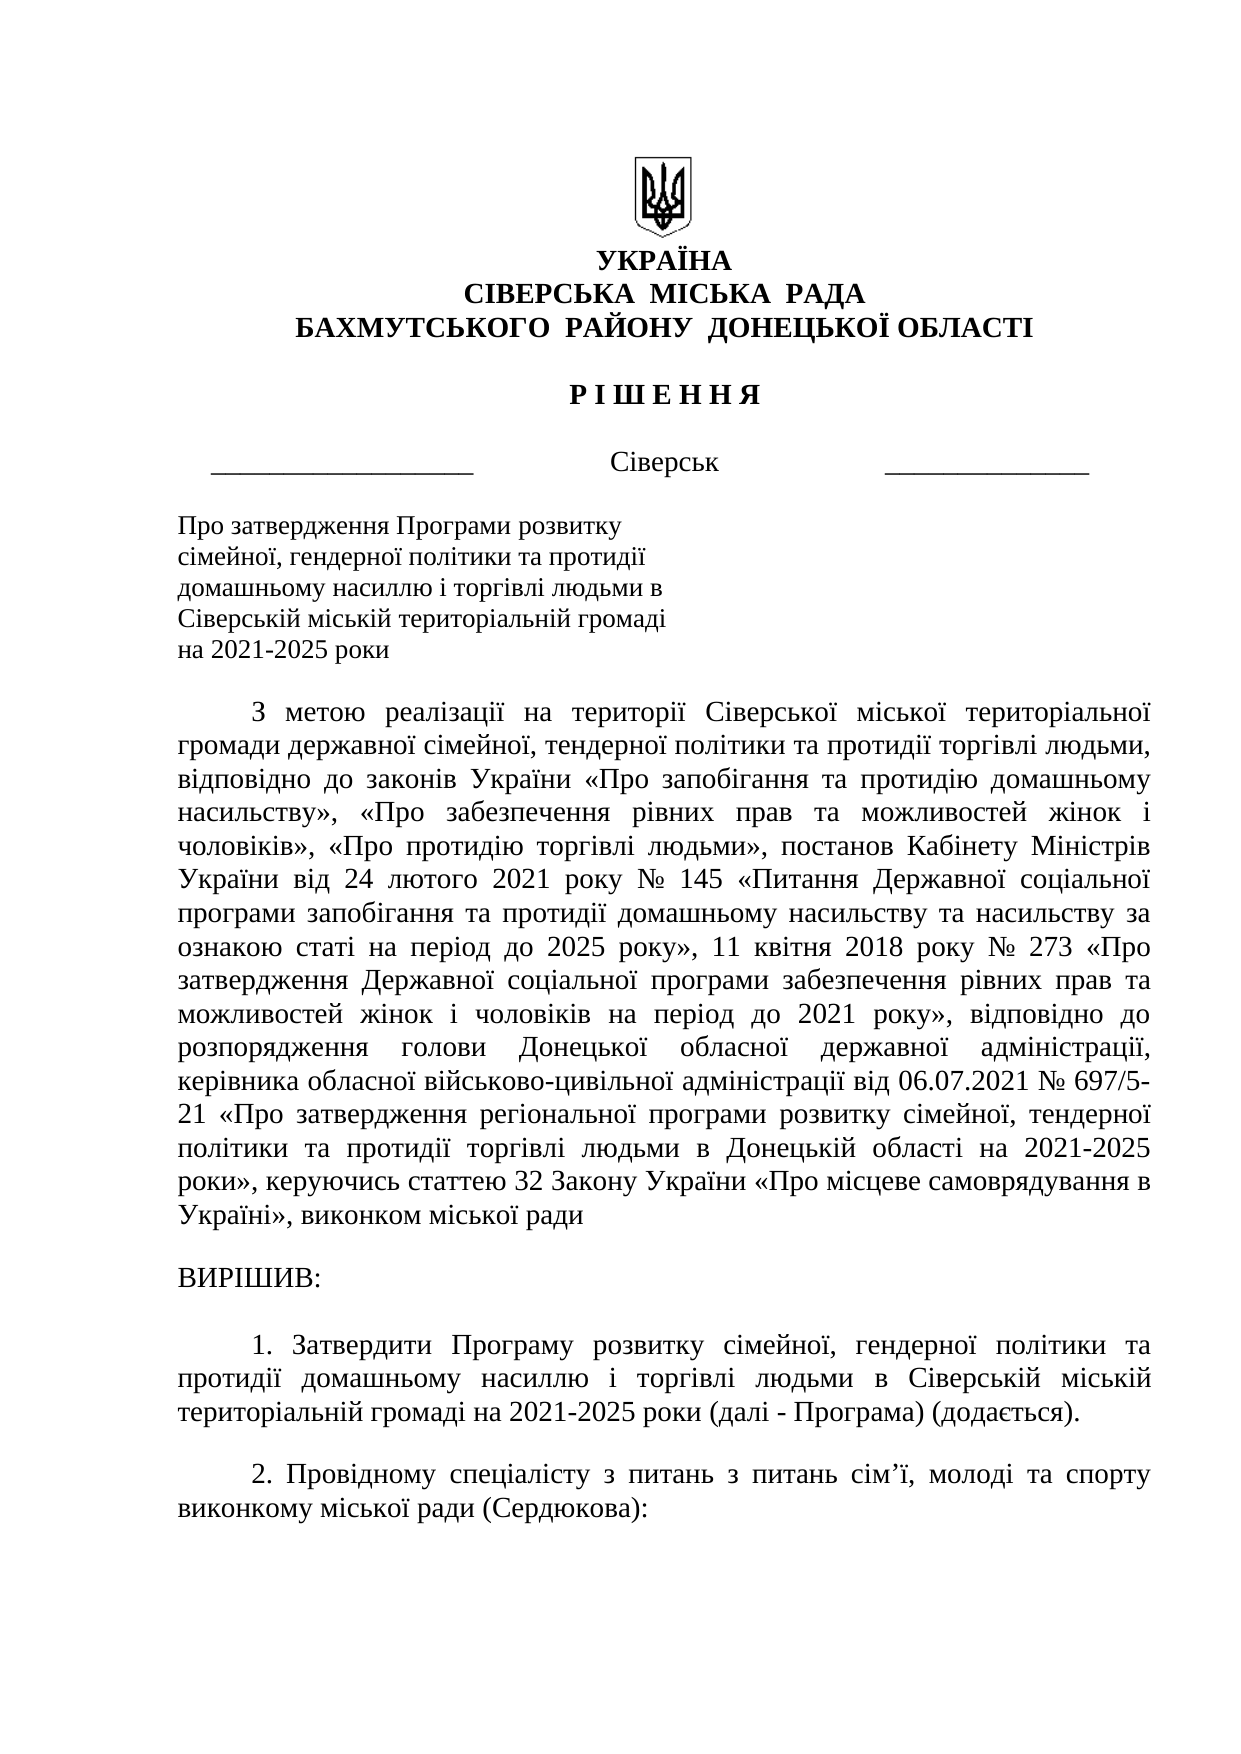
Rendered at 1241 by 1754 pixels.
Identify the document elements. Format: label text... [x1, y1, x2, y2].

table_header ______________ [826, 444, 1148, 478]
text Про затвердження Програми розвитку [177, 509, 1152, 540]
text Сіверській міській територіальній громаді [177, 602, 1152, 633]
text 2. Провідному спеціалісту з питань з питань сім’ї, молоді та спорту виконкому міської ради (Сердюкова): [177, 1457, 1152, 1524]
text сімейної, гендерної політики та протидії [177, 540, 1152, 571]
table_header Сіверськ [503, 444, 826, 478]
text УКРАЇНА [176, 243, 1152, 277]
text З метою реалізації на території Сіверської міської територіальної громади державної сімейної, тендерної політики та протидії торгівлі людьми, відповідно до законів України «Про запобігання та протидію домашньому насильству», «Про забезпечення рівних прав та можливостей жінок і чоловіків», «Про протидію торгівлі людьми», постанов Кабінету Міністрів України від 24 лютого 2021 року № 145 «Питання Державної соціальної програми запобігання та протидії домашньому насильству та насильству за ознакою статі на період до 2025 року», 11 квітня 2018 року № 273 «Про затвердження Державної соціальної програми забезпечення рівних прав та можливостей жінок і чоловіків на період до 2021 року», відповідно до розпорядження голови Донецької обласної державної адміністрації, керівника обласної військово-цивільної адміністрації від 06.07.2021 № 697/5-21 «Про затвердження регіональної програми розвитку сімейної, тендерної політики та протидії торгівлі людьми в Донецькій області на 2021-2025 роки», керуючись статтею 32 Закону України «Про місцеве самоврядування в Україні», виконком міської ради [177, 694, 1152, 1231]
text домашньому насиллю і торгівлі людьми в [177, 571, 1152, 602]
text на 2021-2025 роки [177, 633, 1152, 665]
text СІВЕРСЬКА МІСЬКА РАДА [177, 277, 1152, 310]
text БАХМУТСЬКОГО РАЙОНУ ДОНЕЦЬКОЇ ОБЛАСТІ [177, 310, 1152, 344]
text 1. Затвердити Програму розвитку сімейної, гендерної політики та протидії домашньому насиллю і торгівлі людьми в Сіверській міській територіальній громаді на 2021-2025 роки (далі - Програма) (додається). [177, 1327, 1152, 1427]
table_header __________________ [181, 444, 503, 478]
text Р І Ш Е Н Н Я [177, 377, 1152, 411]
text ВИРІШИВ: [177, 1260, 1152, 1293]
